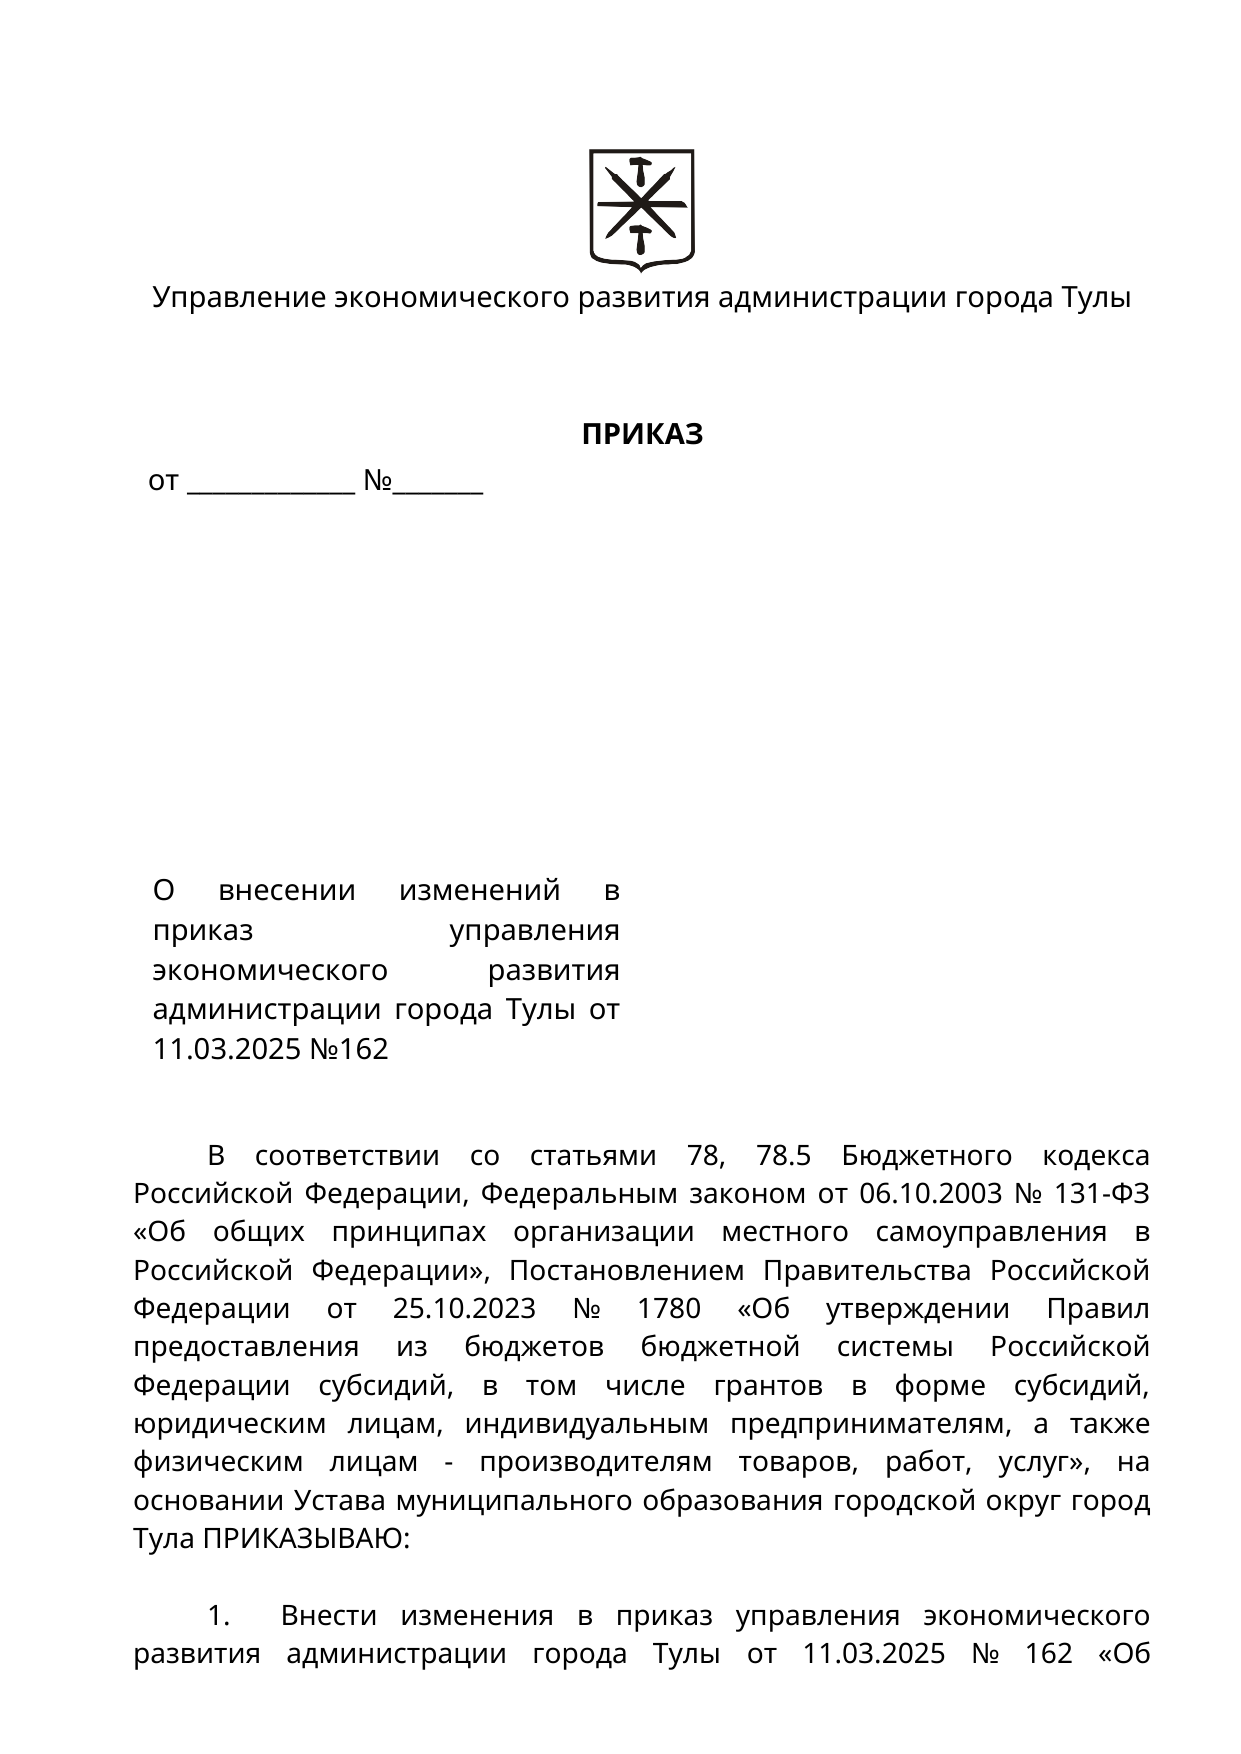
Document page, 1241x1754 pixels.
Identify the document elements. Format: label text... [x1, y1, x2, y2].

text В соответствии со статьями 78, 78.5 Бюджетного кодекса Российской Федерации, Федеральным законом от 06.10.2003 № 131-ФЗ «Об общих принципах организации местного самоуправления в Российской Федерации», Постановлением Правительства Российской Федерации от 25.10.2023 № 1780 «Об утверждении Правил предоставления из бюджетов бюджетной системы Российской Федерации субсидий, в том числе грантов в форме субсидий, юридическим лицам, индивидуальным предпринимателям, а также физическим лицам - производителям товаров, работ, услуг», на основании Устава муниципального образования городской округ город Тула ПРИКАЗЫВАЮ: [133, 1135, 1152, 1557]
text Управление экономического развития администрации города Тулы [133, 276, 1152, 316]
text от _____________ №_______ [103, 459, 1152, 499]
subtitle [133, 1595, 1152, 1672]
text ПРИКАЗ [133, 413, 1152, 453]
table_header О внесении изменений в приказ управления экономического развития администрации города Тулы от 11.03.2025 №162 [141, 870, 620, 1097]
